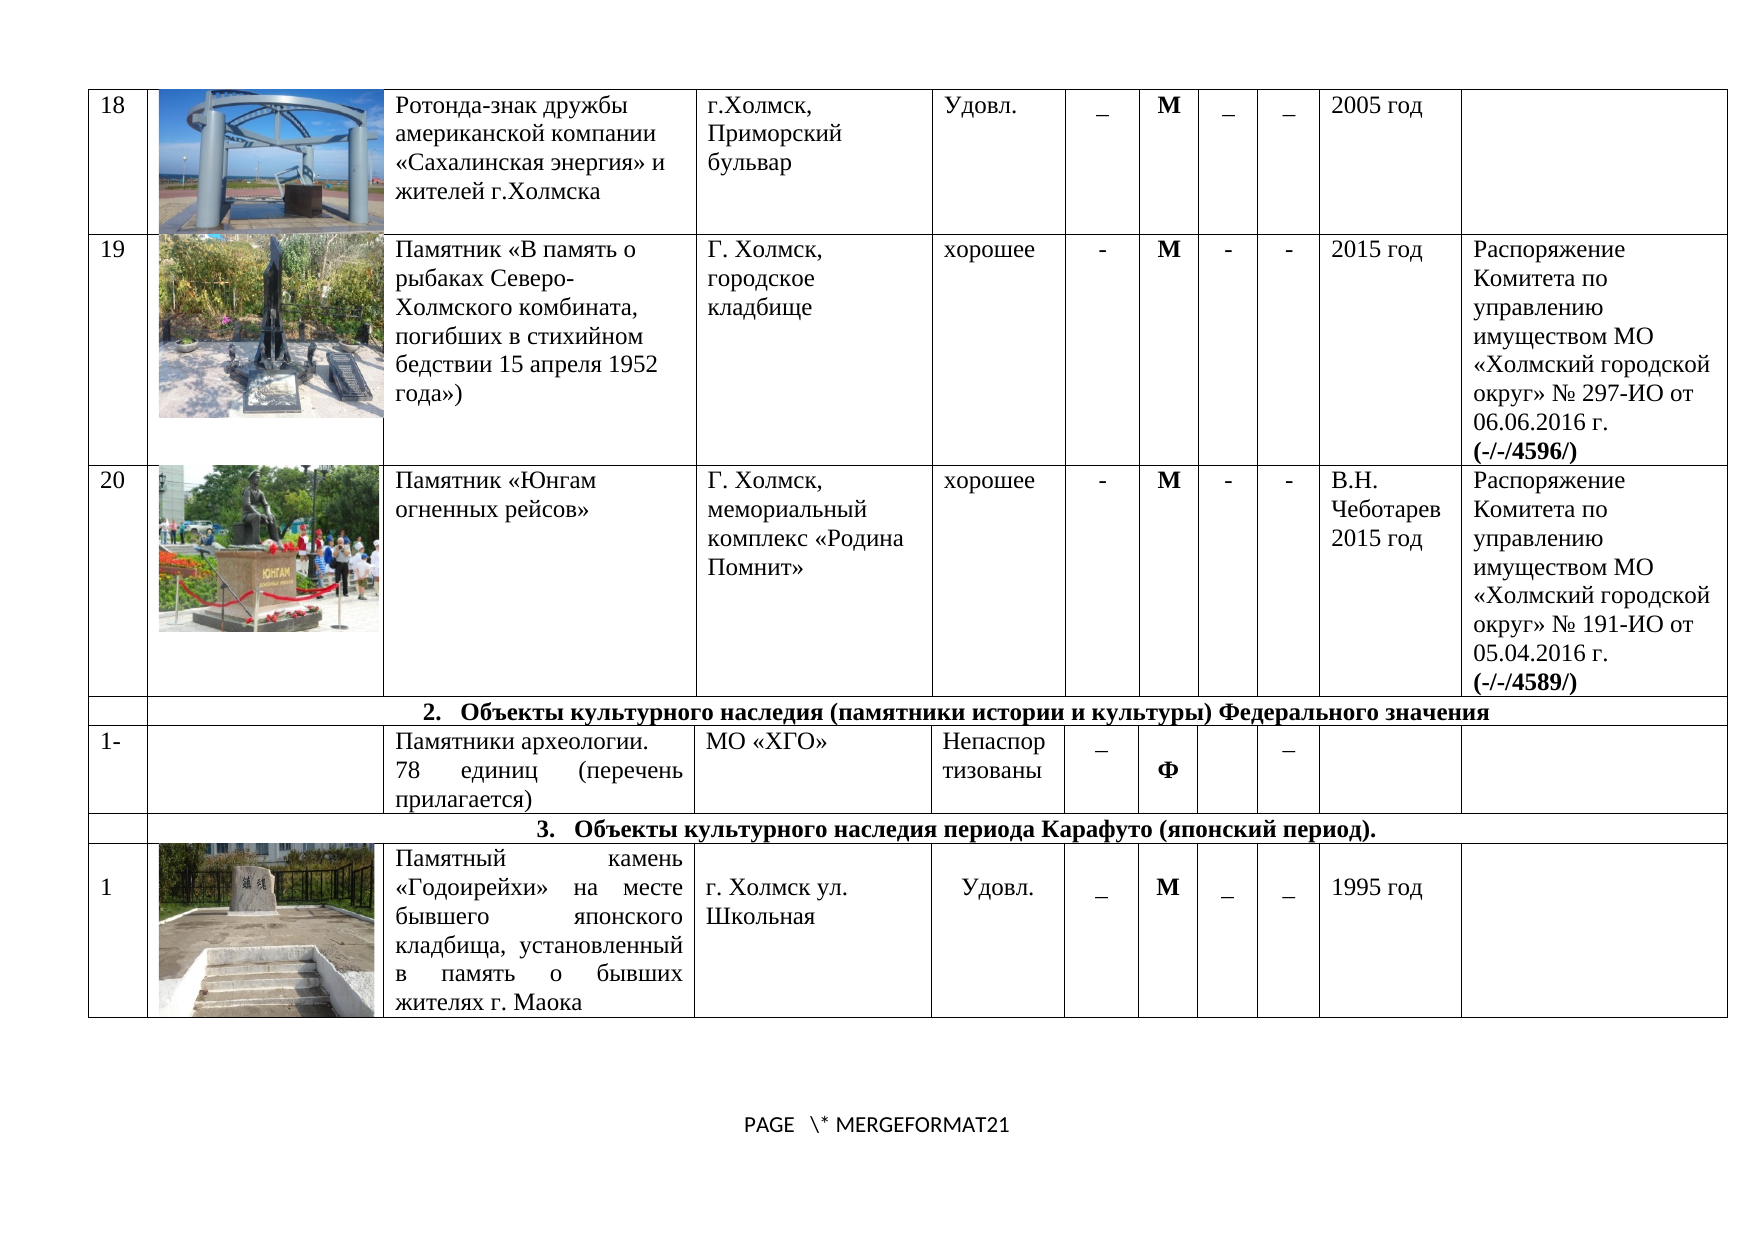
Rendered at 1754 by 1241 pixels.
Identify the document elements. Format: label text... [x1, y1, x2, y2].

table_cell Удовл. [933, 90, 1065, 233]
table_cell Непаспортизованы [932, 726, 1064, 813]
table_cell [148, 235, 383, 464]
table_cell Памятники археологии. 78 единиц (перечень прилагается) [384, 726, 694, 813]
table_cell [1320, 726, 1461, 813]
picture [158, 465, 380, 632]
table_cell Распоряжение Комитета по управлению имуществом МО «Холмский городской округ» № 297-ИО от 06.06.2016 г. (-/-/4596/) [1462, 235, 1727, 464]
table_cell [375, 844, 383, 1017]
table_cell 1- [89, 726, 147, 813]
table_cell [1462, 844, 1727, 1017]
picture [158, 89, 384, 418]
table_cell МО «ХГО» [695, 726, 931, 813]
table_cell _ [1199, 90, 1257, 233]
table_cell - [1258, 235, 1319, 464]
table_cell [148, 726, 383, 813]
table_cell Ротонда-знак дружбы американской компании «Сахалинская энергия» и жителей г.Холмска [384, 90, 696, 233]
table_cell Г. Холмск, городское кладбище [697, 235, 932, 464]
table_cell Распоряжение Комитета по управлению имуществом МО «Холмский городской округ» № 191-ИО от 05.04.2016 г. (-/-/4589/) [1462, 466, 1727, 696]
table_cell Объекты культурного наследия (памятники истории и культуры) Федерального значения [148, 697, 1727, 725]
table_cell - [1199, 466, 1257, 696]
table_cell г.Холмск, Приморский бульвар [697, 90, 932, 233]
table_cell [148, 466, 383, 696]
table_cell г. Холмск ул. Школьная [695, 844, 931, 1017]
table_cell - [1258, 466, 1319, 696]
table_cell М [1140, 466, 1198, 696]
table_cell _ [1258, 90, 1319, 233]
table_cell 20 [89, 466, 147, 696]
table_cell _ [1065, 844, 1138, 1017]
table_cell Ф [1139, 726, 1197, 813]
table_cell Памятник «В память о рыбаках Северо-Холмского комбината, погибших в стихийном бедствии 15 апреля 1952 года») [384, 235, 696, 464]
table_cell Памятный камень «Годоирейхи» на месте бывшего японского кладбища, установленный в память о бывших жителях г. Маока [384, 844, 694, 1017]
picture [158, 843, 375, 1017]
table_cell Г. Холмск, мемориальный комплекс «Родина Помнит» [697, 466, 932, 696]
table_cell 2005 год [1320, 90, 1461, 233]
table_cell _ [1066, 90, 1139, 233]
table_cell [89, 814, 147, 842]
table_cell 2015 год [1320, 235, 1461, 464]
table_cell _ [1258, 844, 1319, 1017]
table_cell В.Н. Чеботарев2015 год [1320, 466, 1461, 696]
table_cell М [1139, 844, 1197, 1017]
table_cell хорошее [933, 235, 1065, 464]
table_cell [148, 90, 158, 233]
table_cell - [1066, 466, 1139, 696]
table_cell _ [1065, 726, 1138, 813]
table_cell М [1140, 235, 1198, 464]
table_cell 19 [89, 235, 147, 464]
table_cell _ [1258, 726, 1319, 813]
table_cell 1995 год [1320, 844, 1461, 1017]
table_cell М [1140, 90, 1198, 233]
table_cell _ [1198, 844, 1257, 1017]
table_cell [1198, 726, 1257, 813]
table_cell 18 [89, 90, 147, 233]
table_cell Удовл. [932, 844, 1064, 1017]
table_cell 1 [89, 844, 147, 1017]
table_cell Памятник «Юнгам огненных рейсов» [384, 466, 696, 696]
table_cell [1462, 90, 1727, 233]
table_cell Объекты культурного наследия периода Карафуто (японский период). [148, 814, 1727, 842]
table_cell хорошее [933, 466, 1065, 696]
table_cell - [1199, 235, 1257, 464]
table_cell [1462, 726, 1727, 813]
table_cell [148, 844, 158, 1017]
table_cell [89, 697, 147, 725]
table_cell - [1066, 235, 1139, 464]
